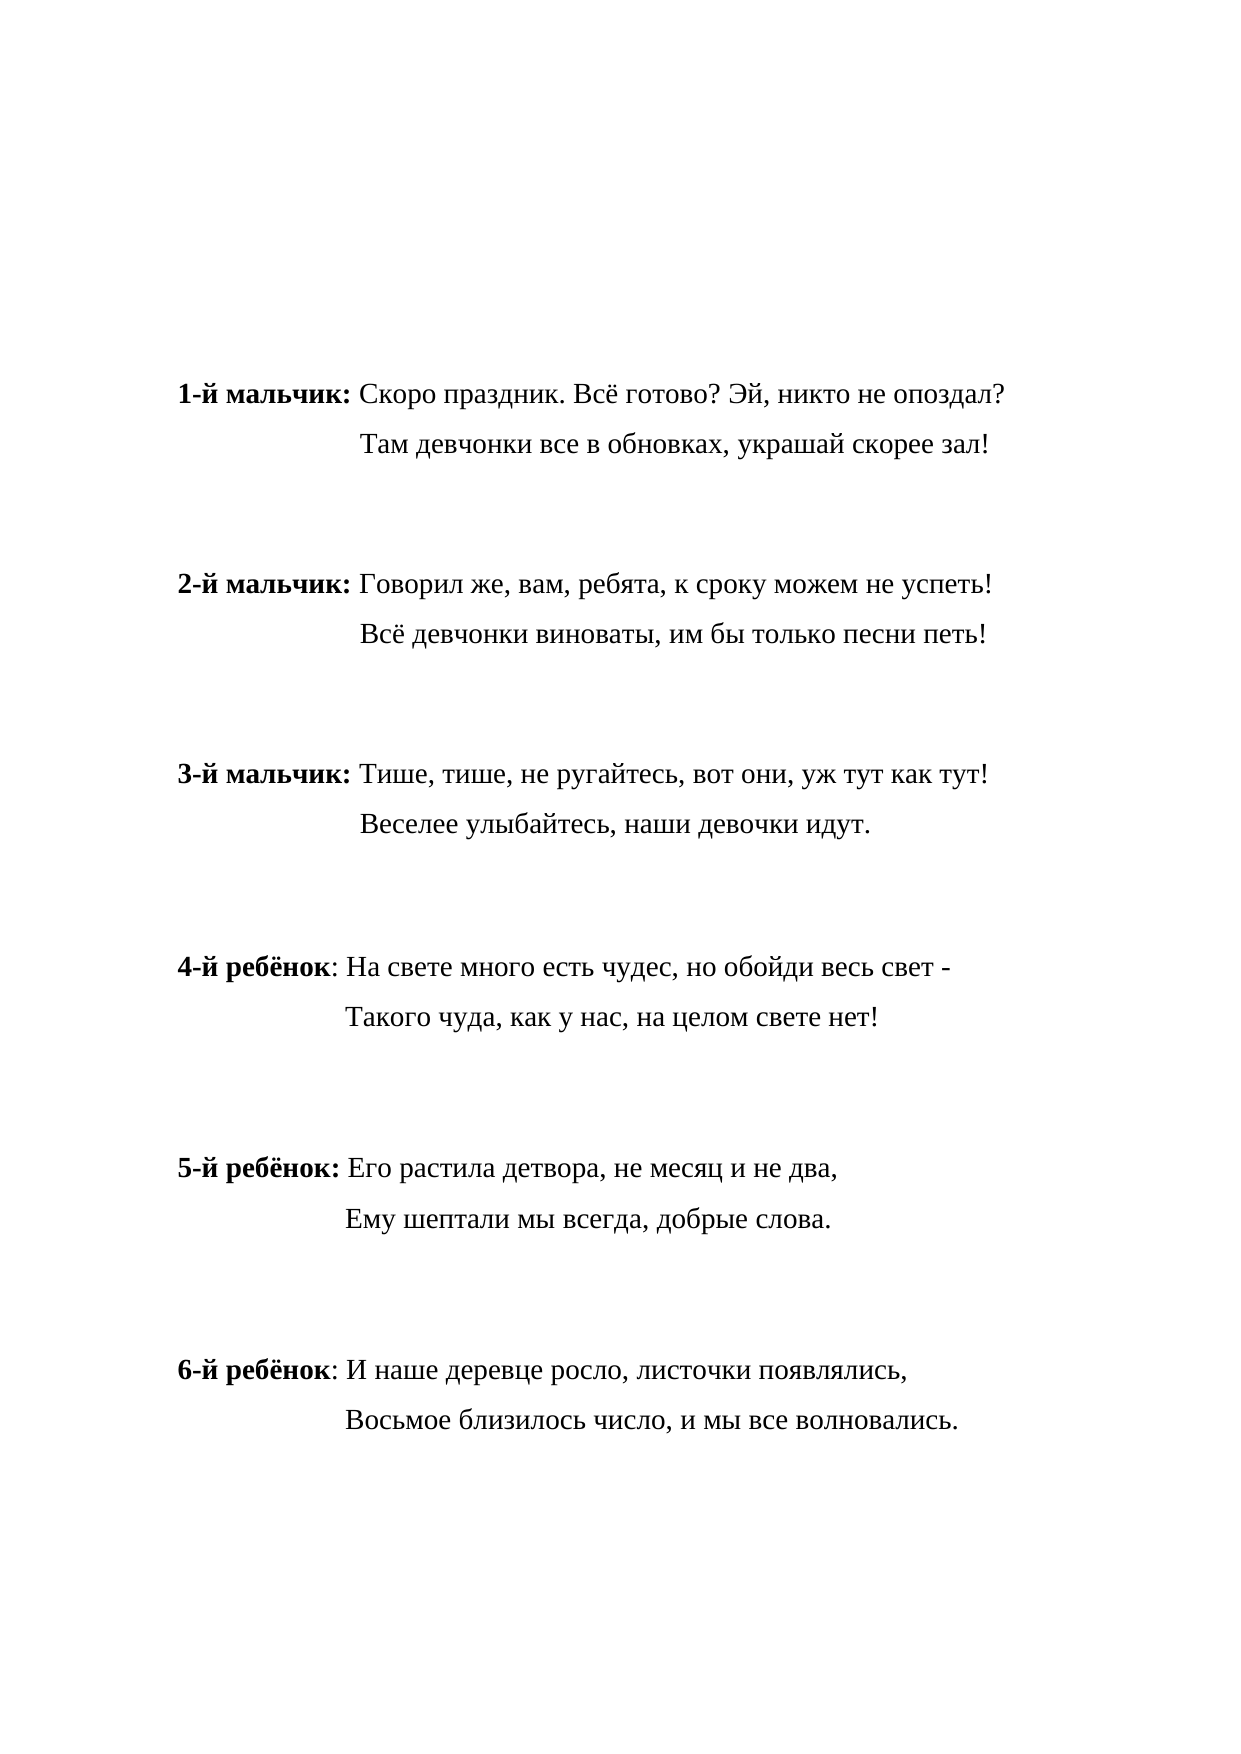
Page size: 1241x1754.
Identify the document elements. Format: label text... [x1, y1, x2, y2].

text 6-й ребёнок: И наше деревце росло, листочки появлялись, Восьмое близилось число, и мы все волновались. [177, 1352, 1152, 1436]
text 3-й мальчик: Тише, тише, не ругайтесь, вот они, уж тут как тут! Веселее улыбайтесь, наши девочки идут. [177, 756, 1152, 885]
text 1-й мальчик: Скоро праздник. Всё готово? Эй, никто не опоздал? Там девчонки все в обновках, украшай скорее зал! [177, 376, 1152, 502]
text 5-й ребёнок: Его растила детвора, не месяц и не два, Ему шептали мы всегда, добрые слова. [177, 1151, 1152, 1234]
text 2-й мальчик: Говорил же, вам, ребята, к сроку можем не успеть! Всё девчонки виноваты, им бы только песни петь! [177, 566, 1152, 692]
text 4-й ребёнок: На свете много есть чудес, но обойди весь свет - Такого чуда, как у нас, на целом свете нет! [177, 949, 1152, 1033]
